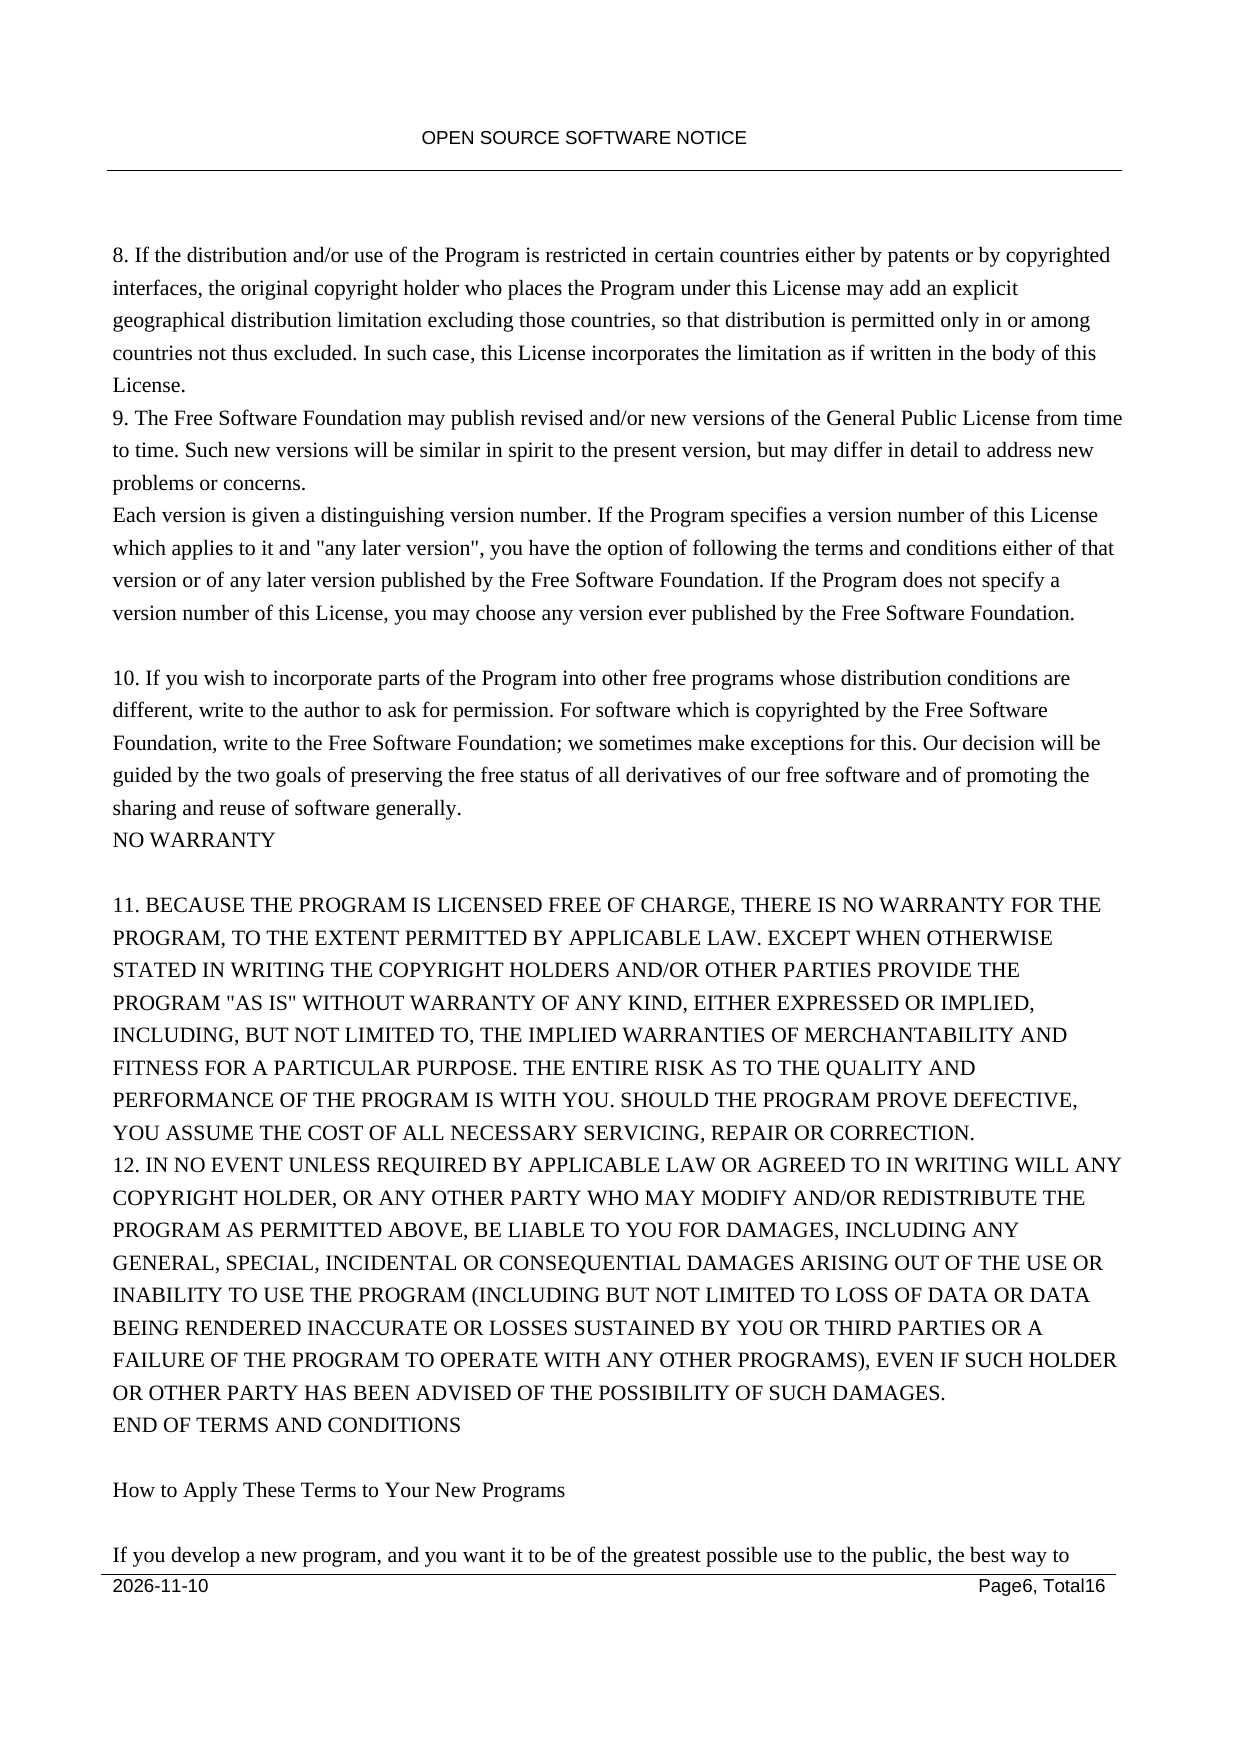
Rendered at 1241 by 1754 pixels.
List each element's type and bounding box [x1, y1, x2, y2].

text [112, 206, 1128, 1571]
